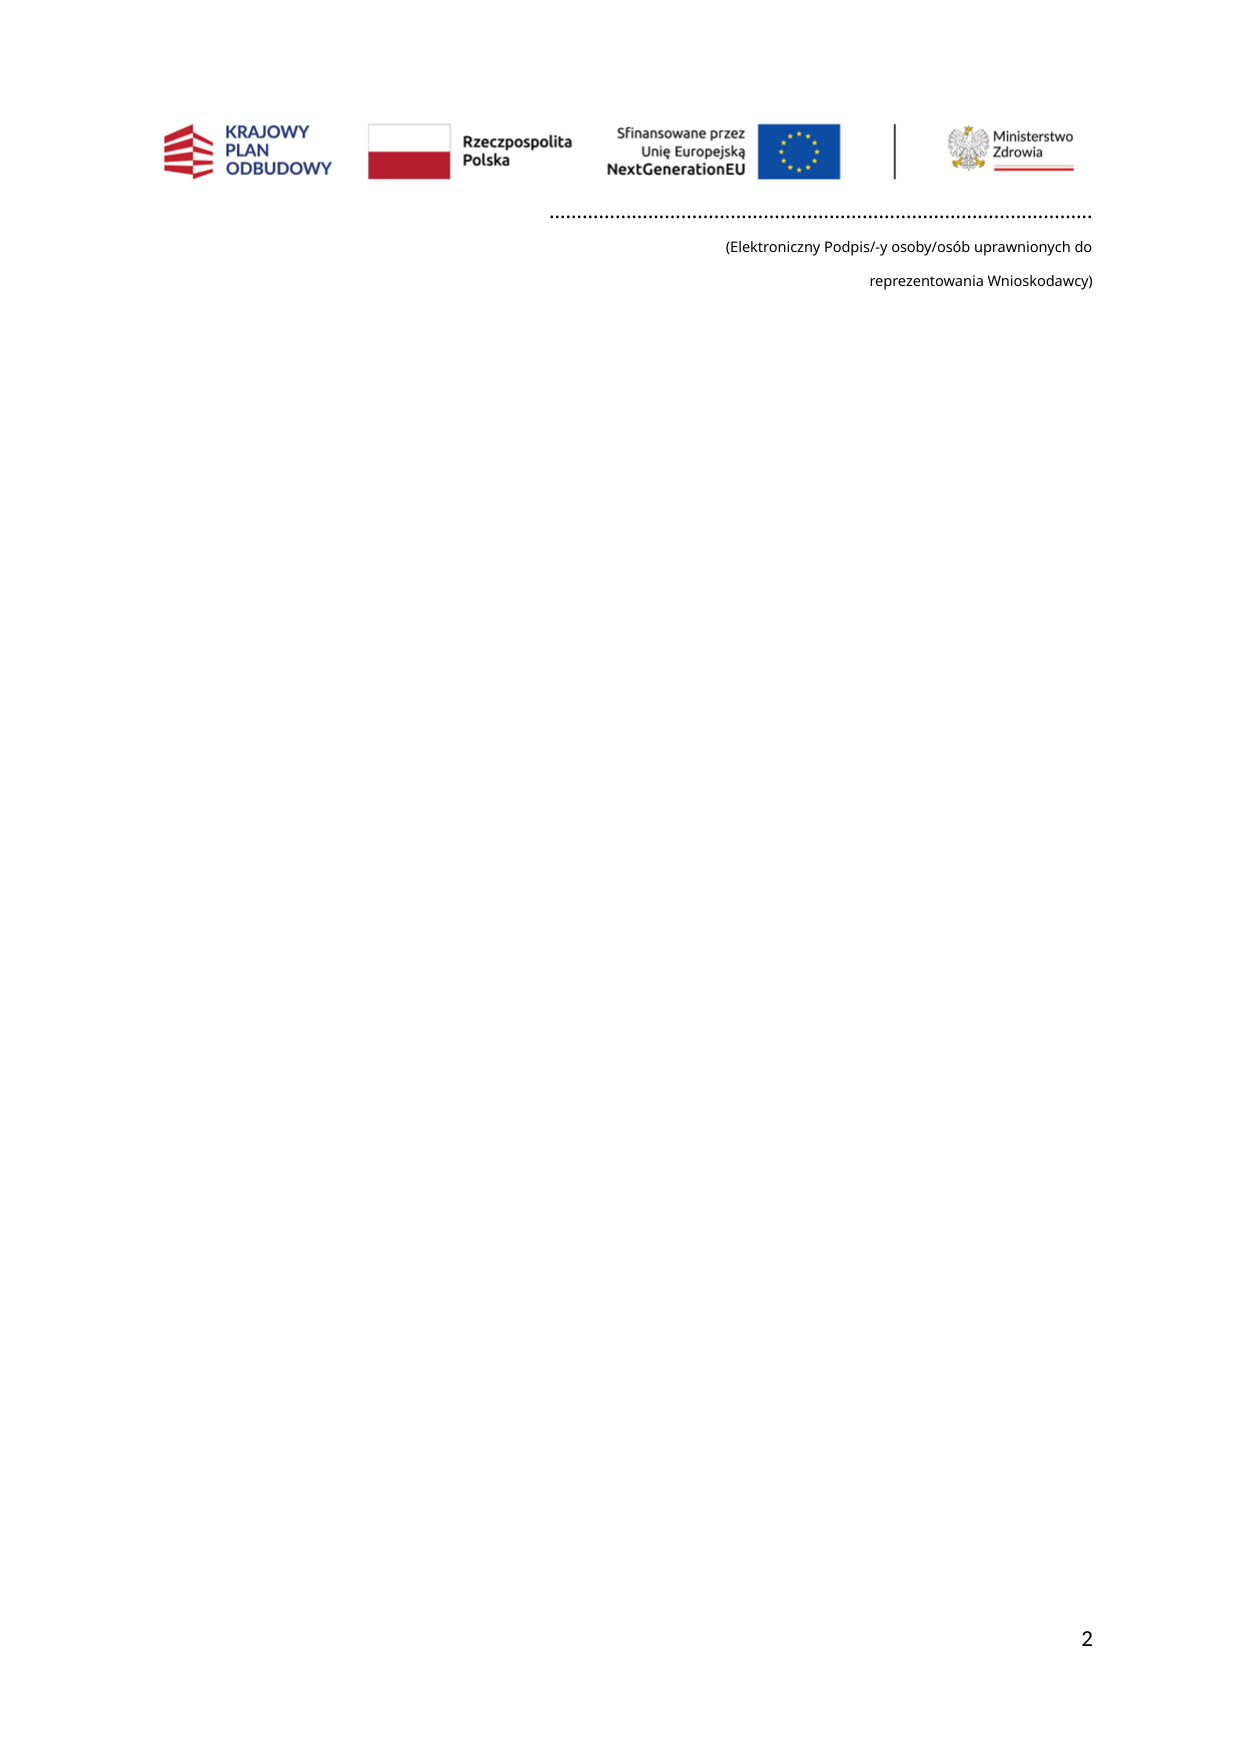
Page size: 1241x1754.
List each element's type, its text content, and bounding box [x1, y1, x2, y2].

text (Elektroniczny Podpis/-y osoby/osób uprawnionych do reprezentowania Wnioskodawcy) [148, 237, 1093, 305]
list ……………………………………………………………………………………… [148, 196, 1093, 224]
picture [147, 101, 1093, 196]
